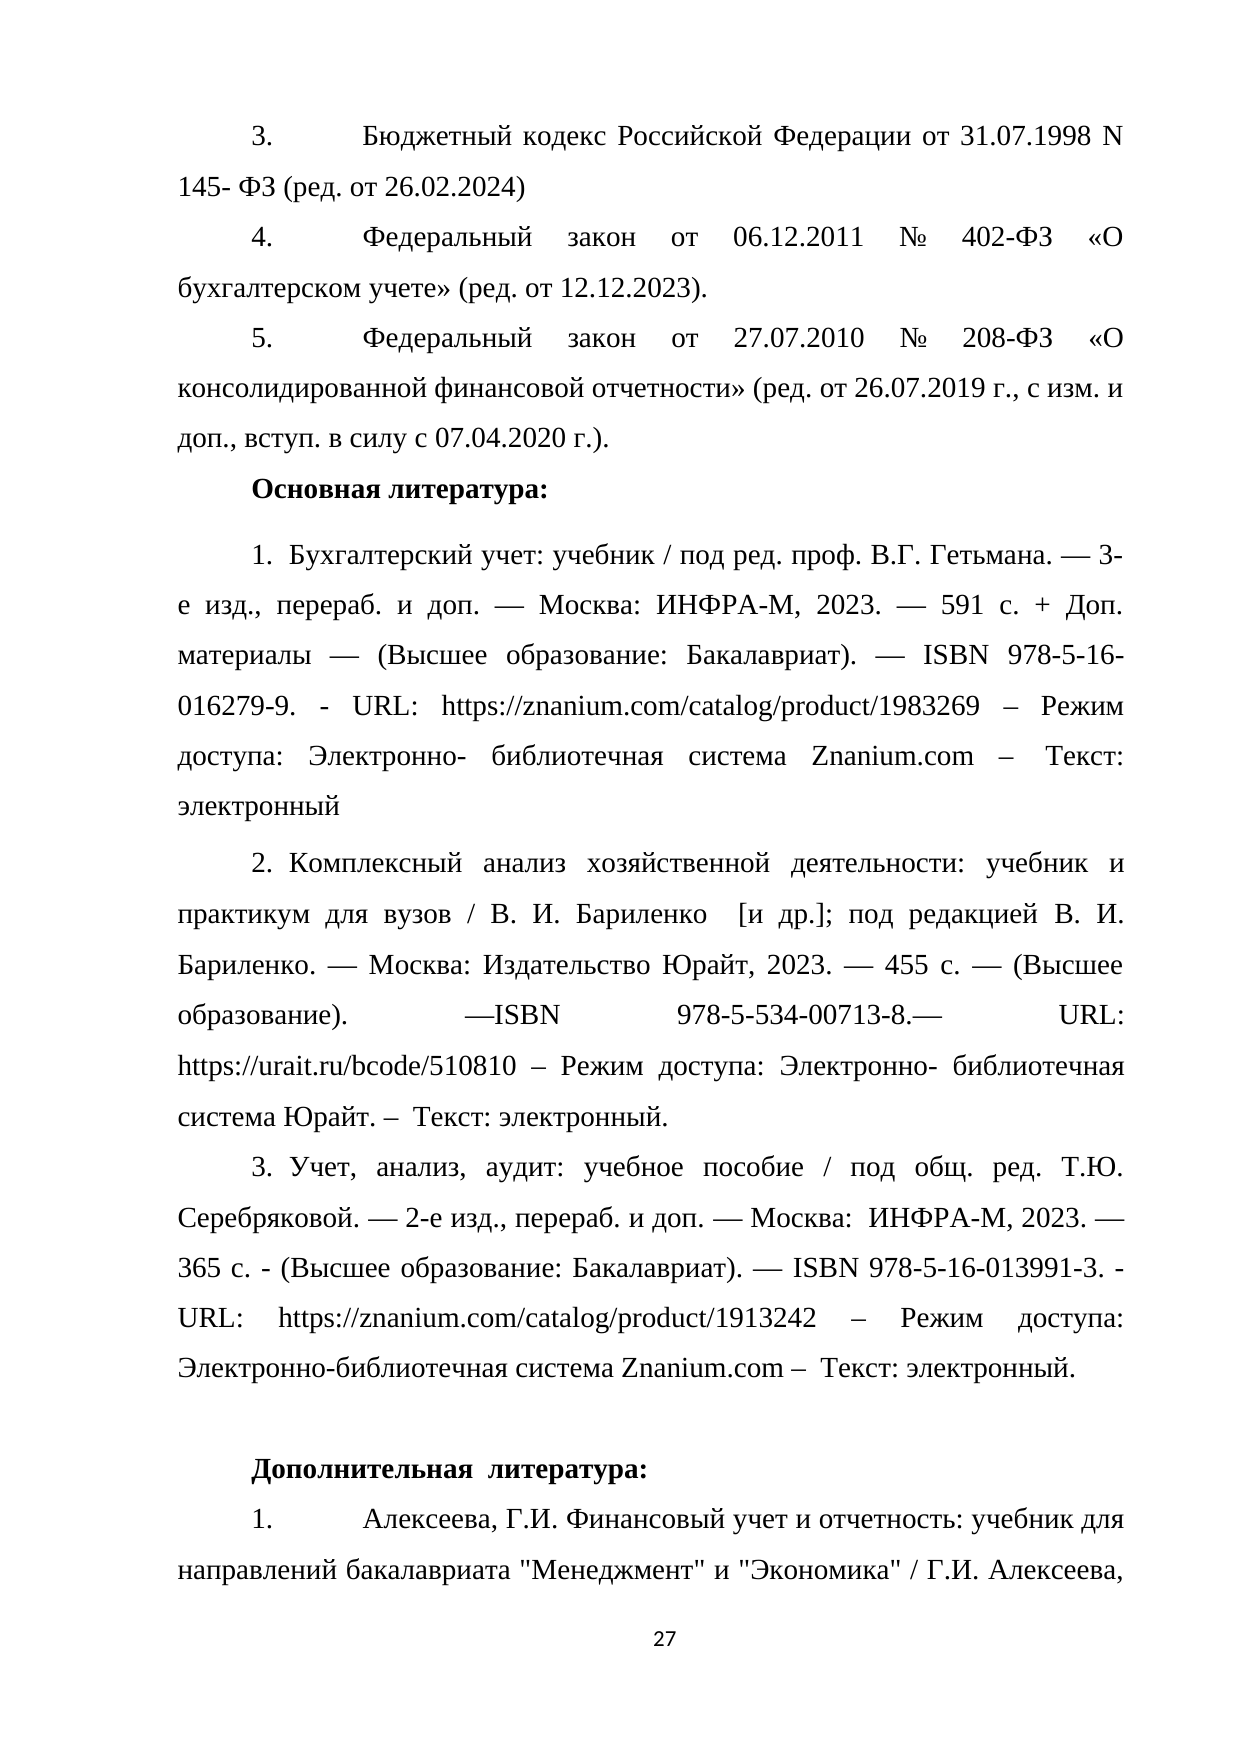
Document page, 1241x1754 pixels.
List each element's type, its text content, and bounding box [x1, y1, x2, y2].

list Учет, анализ, аудит: учебное пособие / под общ. ред. Т.Ю. Серебряковой. — 2-е изд., перераб. и доп. — Москва: ИНФРА-М, 2023. — 365 с. - (Высшее образование: Бакалавриат). — ISBN 978-5-16-013991-3. - URL: https://znanium.com/catalog/product/1913242 – Режим доступа: Электронно-библиотечная система Znanium.com – Текст: электронный. [177, 1149, 1124, 1384]
list Бюджетный кодекс Российской Федерации от 31.07.1998 N 145- ФЗ (ред. от 26.02.2024) [177, 118, 1124, 202]
list Бухгалтерский учет: учебник / под ред. проф. В.Г. Гетьмана. — 3-е изд., перераб. и доп. — Москва: ИНФРА-М, 2023. — 591 с. + Доп. материалы — (Высшее образование: Бакалавриат). — ISBN 978-5-16-016279-9. - URL: https://znanium.com/catalog/product/1983269 – Режим доступа: Электронно- библиотечная система Znanium.com – Текст: электронный [177, 537, 1124, 822]
list Федеральный закон от 27.07.2010 № 208-ФЗ «О консолидированной финансовой отчетности» (ред. от 26.07.2019 г., с изм. и доп., вступ. в силу с 07.04.2020 г.). [177, 320, 1124, 454]
text Основная литература: [177, 471, 1152, 504]
text Дополнительная литература: [177, 1451, 1152, 1485]
list Комплексный анализ хозяйственной деятельности: учебник и практикум для вузов / В. И. Бариленко [и др.]; под редакцией В. И. Бариленко. — Москва: Издательство Юрайт, 2023. — 455 с. — (Высшее образование). —ISBN 978-5-534-00713-8.— URL: https://urait.ru/bcode/510810 – Режим доступа: Электронно- библиотечная система Юрайт. – Текст: электронный. [177, 846, 1124, 1132]
list Федеральный закон от 06.12.2011 № 402-ФЗ «О бухгалтерском учете» (ред. от 12.12.2023). [177, 219, 1124, 303]
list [177, 1502, 1124, 1585]
